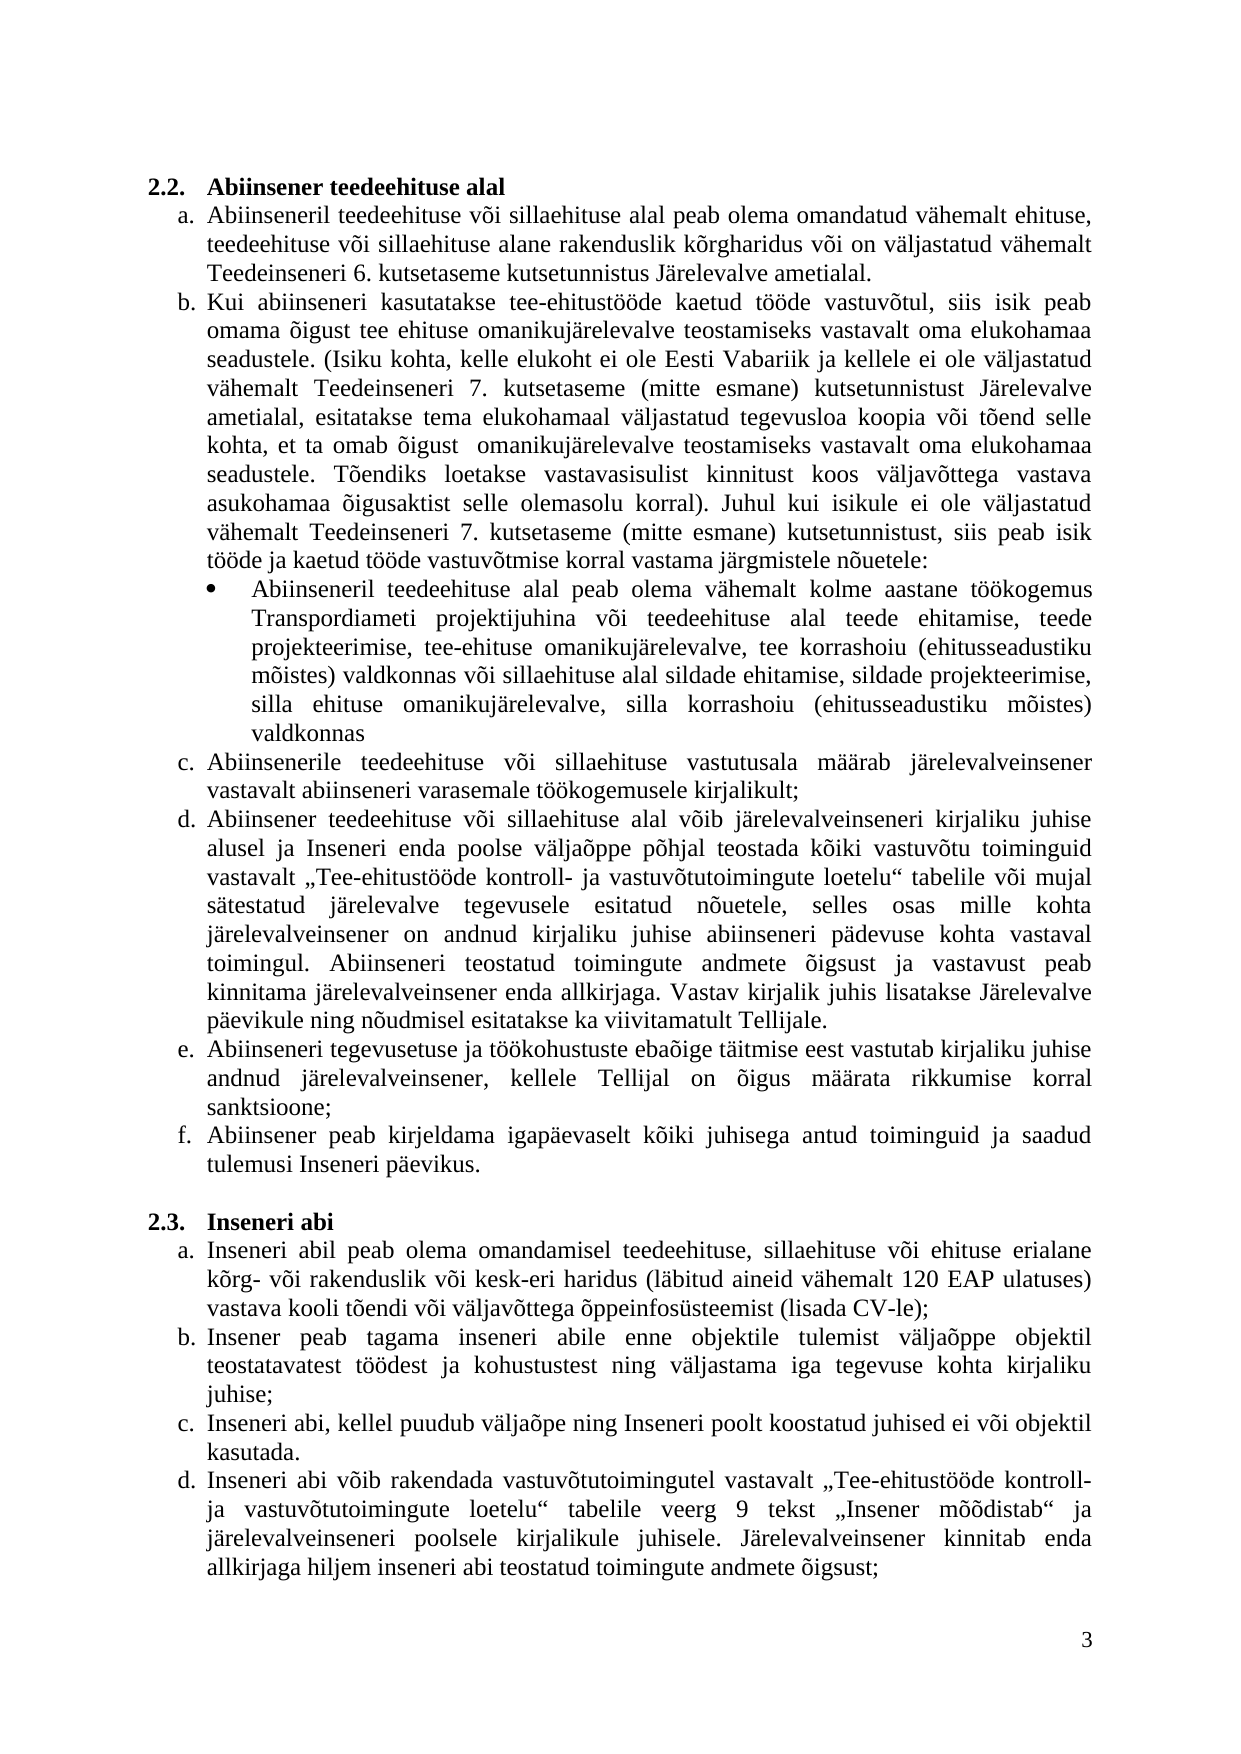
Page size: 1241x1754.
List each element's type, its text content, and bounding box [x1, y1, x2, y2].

list Abiinsener teedeehituse või sillaehituse alal võib järelevalveinseneri kirjaliku juhise alusel ja Inseneri enda poolse väljaõppe põhjal teostada kõiki vastuvõtu toiminguid vastavalt „Tee-ehitustööde kontroll- ja vastuvõtutoimingute loetelu“ tabelile või mujal sätestatud järelevalve tegevusele esitatud nõuetele, selles osas mille kohta järelevalveinsener on andnud kirjaliku juhise abiinseneri pädevuse kohta vastaval toimingul. Abiinseneri teostatud toimingute andmete õigsust ja vastavust peab kinnitama järelevalveinsener enda allkirjaga. Vastav kirjalik juhis lisatakse Järelevalve päevikule ning nõudmisel esitatakse ka viivitamatult Tellijale. [177, 804, 1093, 1034]
list Abiinsener peab kirjeldama igapäevaselt kõiki juhisega antud toiminguid ja saadud tulemusi Inseneri päevikus. [177, 1120, 1093, 1178]
list Inseneri abi võib rakendada vastuvõtutoimingutel vastavalt „Tee-ehitustööde kontroll- ja vastuvõtutoimingute loetelu“ tabelile veerg 9 tekst „Insener mõõdistab“ ja järelevalveinseneri poolsele kirjalikule juhisele. Järelevalveinsener kinnitab enda allkirjaga hiljem inseneri abi teostatud toimingute andmete õigsust; [177, 1465, 1093, 1580]
list Abiinsenerile teedeehituse või sillaehituse vastutusala määrab järelevalveinsener vastavalt abiinseneri varasemale töökogemusele kirjalikult; [177, 747, 1093, 804]
list Inseneri abil peab olema omandamisel teedeehituse, sillaehituse või ehituse erialane kõrg- või rakenduslik või kesk-eri haridus (läbitud aineid vähemalt 120 EAP ulatuses) vastava kooli tõendi või väljavõttega õppeinfosüsteemist (lisada CV-le); [177, 1235, 1093, 1322]
list Abiinseneril teedeehituse või sillaehituse alal peab olema omandatud vähemalt ehituse, teedeehituse või sillaehituse alane rakenduslik kõrgharidus või on väljastatud vähemalt Teedeinseneri 6. kutsetaseme kutsetunnistus Järelevalve ametialal. [177, 200, 1093, 287]
list Inseneri abi [148, 1207, 1093, 1235]
list Abiinseneri tegevusetuse ja töökohustuste ebaõige täitmise eest vastutab kirjaliku juhise andnud järelevalveinsener, kellele Tellijal on õigus määrata rikkumise korral sanktsioone; [177, 1034, 1093, 1120]
list Inseneri abi, kellel puudub väljaõpe ning Inseneri poolt koostatud juhised ei või objektil kasutada. [177, 1408, 1093, 1465]
list Abiinsener teedeehituse alal [148, 172, 1093, 200]
list Kui abiinseneri kasutatakse tee-ehitustööde kaetud tööde vastuvõtul, siis isik peab omama õigust tee ehituse omanikujärelevalve teostamiseks vastavalt oma elukohamaa seadustele. (Isiku kohta, kelle elukoht ei ole Eesti Vabariik ja kellele ei ole väljastatud vähemalt Teedeinseneri 7. kutsetaseme (mitte esmane) kutsetunnistust Järelevalve ametialal, esitatakse tema elukohamaal väljastatud tegevusloa koopia või tõend selle kohta, et ta omab õigust omanikujärelevalve teostamiseks vastavalt oma elukohamaa seadustele. Tõendiks loetakse vastavasisulist kinnitust koos väljavõttega vastava asukohamaa õigusaktist selle olemasolu korral). Juhul kui isikule ei ole väljastatud vähemalt Teedeinseneri 7. kutsetaseme (mitte esmane) kutsetunnistust, siis peab isik tööde ja kaetud tööde vastuvõtmise korral vastama järgmistele nõuetele: [177, 287, 1093, 574]
list Abiinseneril teedeehituse alal peab olema vähemalt kolme aastane töökogemus Transpordiameti projektijuhina või teedeehituse alal teede ehitamise, teede projekteerimise, tee-ehituse omanikujärelevalve, tee korrashoiu (ehitusseadustiku mõistes) valdkonnas või sillaehituse alal sildade ehitamise, sildade projekteerimise, silla ehituse omanikujärelevalve, silla korrashoiu (ehitusseadustiku mõistes) valdkonnas [207, 574, 1093, 747]
list Insener peab tagama inseneri abile enne objektile tulemist väljaõppe objektil teostatavatest töödest ja kohustustest ning väljastama iga tegevuse kohta kirjaliku juhise; [177, 1322, 1093, 1408]
